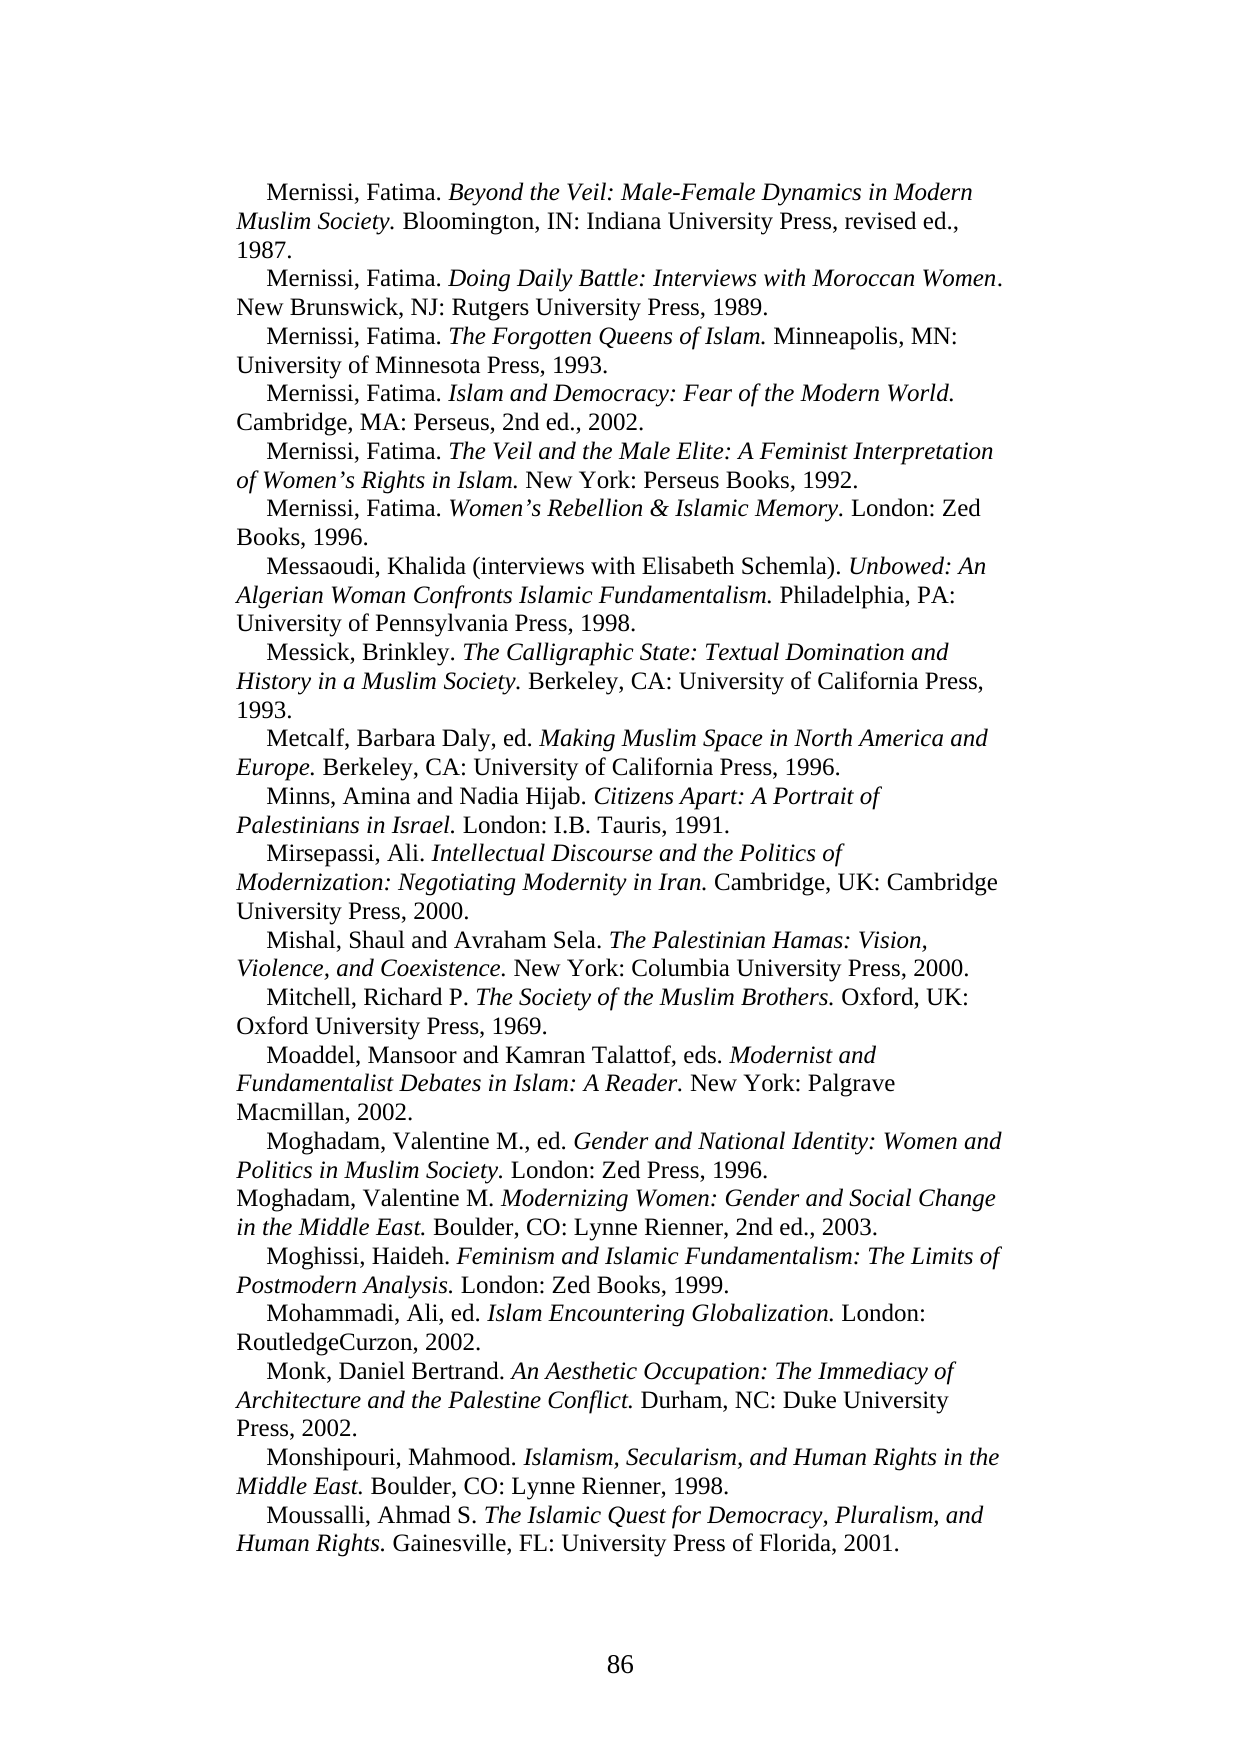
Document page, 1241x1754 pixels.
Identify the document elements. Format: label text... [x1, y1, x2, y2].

text Minns, Amina and Nadia Hijab. Citizens Apart: A Portrait of Palestinians in Israel. London: I.B. Tauris, 1991. [236, 781, 1004, 838]
text Mernissi, Fatima. The Forgotten Queens of Islam. Minneapolis, MN: University of Minnesota Press, 1993. [236, 321, 1004, 378]
text Mernissi, Fatima. Beyond the Veil: Male-Female Dynamics in Modern Muslim Society. Bloomington, IN: Indiana University Press, revised ed., 1987. [236, 177, 1004, 263]
text Messick, Brinkley. The Calligraphic State: Textual Domination and History in a Muslim Society. Berkeley, CA: University of California Press, 1993. [236, 637, 1004, 723]
text Mitchell, Richard P. The Society of the Muslim Brothers. Oxford, UK: Oxford University Press, 1969. [236, 982, 1004, 1040]
text Mirsepassi, Ali. Intellectual Discourse and the Politics of Modernization: Negotiating Modernity in Iran. Cambridge, UK: Cambridge University Press, 2000. [236, 838, 1004, 925]
text Mernissi, Fatima. The Veil and the Male Elite: A Feminist Interpretation of Women’s Rights in Islam. New York: Perseus Books, 1992. [236, 436, 1004, 493]
text Mernissi, Fatima. Women’s Rebellion & Islamic Memory. London: Zed Books, 1996. [236, 493, 1004, 551]
text Mernissi, Fatima. Islam and Democracy: Fear of the Modern World. Cambridge, MA: Perseus, 2nd ed., 2002. [236, 378, 1004, 436]
text Moaddel, Mansoor and Kamran Talattof, eds. Modernist and Fundamentalist Debates in Islam: A Reader. New York: Palgrave Macmillan, 2002. [236, 1040, 1004, 1126]
text Moghissi, Haideh. Feminism and Islamic Fundamentalism: The Limits of Postmodern Analysis. London: Zed Books, 1999. [236, 1241, 1004, 1298]
text Monk, Daniel Bertrand. An Aesthetic Occupation: The Immediacy of Architecture and the Palestine Conflict. Durham, NC: Duke University Press, 2002. [236, 1356, 1004, 1442]
text Moghadam, Valentine M. Modernizing Women: Gender and Social Change in the Middle East. Boulder, CO: Lynne Rienner, 2nd ed., 2003. [236, 1183, 1004, 1241]
text Monshipouri, Mahmood. Islamism, Secularism, and Human Rights in the Middle East. Boulder, CO: Lynne Rienner, 1998. [236, 1442, 1004, 1500]
text Mohammadi, Ali, ed. Islam Encountering Globalization. London: RoutledgeCurzon, 2002. [236, 1298, 1004, 1356]
text Moussalli, Ahmad S. The Islamic Quest for Democracy, Pluralism, and Human Rights. Gainesville, FL: University Press of Florida, 2001. [236, 1500, 1004, 1557]
text Mishal, Shaul and Avraham Sela. The Palestinian Hamas: Vision, Violence, and Coexistence. New York: Columbia University Press, 2000. [236, 925, 1004, 982]
text Moghadam, Valentine M., ed. Gender and National Identity: Women and Politics in Muslim Society. London: Zed Press, 1996. [236, 1126, 1004, 1183]
text Metcalf, Barbara Daly, ed. Making Muslim Space in North America and Europe. Berkeley, CA: University of California Press, 1996. [236, 723, 1004, 781]
text Mernissi, Fatima. Doing Daily Battle: Interviews with Moroccan Women. New Brunswick, NJ: Rutgers University Press, 1989. [236, 263, 1004, 321]
text Messaoudi, Khalida (interviews with Elisabeth Schemla). Unbowed: An Algerian Woman Confronts Islamic Fundamentalism. Philadelphia, PA: University of Pennsylvania Press, 1998. [236, 551, 1004, 637]
